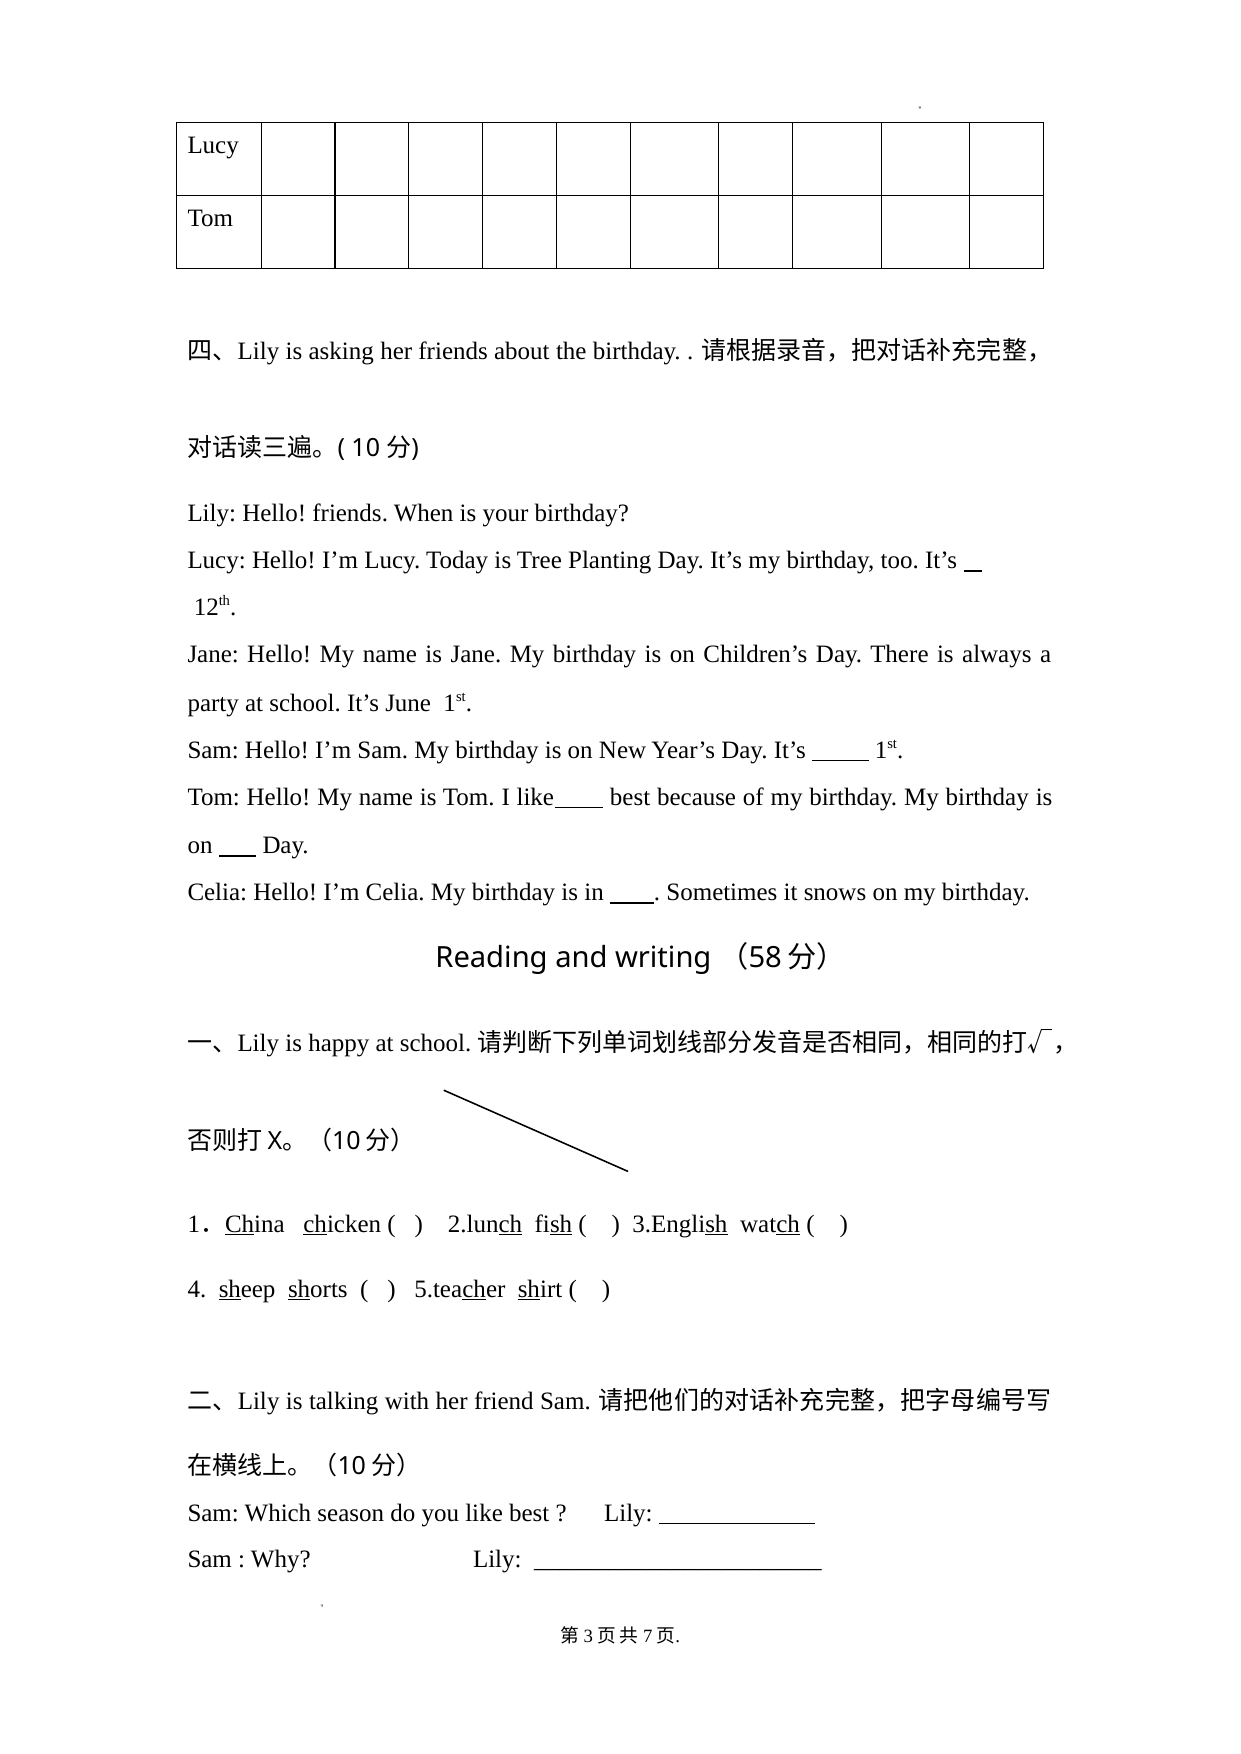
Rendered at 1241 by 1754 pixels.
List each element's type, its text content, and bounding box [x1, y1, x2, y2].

table_cell [409, 123, 482, 195]
text 二、Lily is talking with her friend Sam. 请把他们的对话补充完整，把字母编号写在横线上。（10分） [187, 1366, 1053, 1496]
text Tom: Hello! My name is Tom. I like best because of my birthday. My birthday is on Day. [187, 780, 1053, 861]
text Lily: Hello! friends. When is your birthday? [187, 497, 1053, 529]
text Jane: Hello! My name is Jane. My birthday is on Children’s Day. There is always a party at school. It’s June 1st. [187, 637, 1053, 718]
table_cell [719, 123, 792, 195]
table_cell [557, 123, 630, 195]
text 1．China chicken ( ) 2.lunch fish ( ) 3.English watch ( ) [187, 1189, 1053, 1254]
text 12th. [187, 590, 1053, 623]
table_cell [557, 196, 630, 268]
text Sam: Hello! I’m Sam. My birthday is on New Year’s Day. It’s 1st. [187, 733, 1053, 765]
table_cell [483, 123, 556, 195]
table_cell [631, 196, 718, 268]
table_cell Lucy [177, 123, 261, 195]
table_cell [336, 123, 408, 195]
table_cell [793, 123, 881, 195]
table_cell [336, 196, 408, 268]
text Reading and writing （58分） [187, 922, 1053, 987]
text Sam: Which season do you like best ? Lily: [187, 1496, 1053, 1528]
table_cell [970, 123, 1043, 195]
text Celia: Hello! I’m Celia. My birthday is in . Sometimes it snows on my birthday. [187, 875, 1053, 908]
table_cell [970, 196, 1043, 268]
text Lucy: Hello! I’m Lucy. Today is Tree Planting Day. It’s my birthday, too. It’s [187, 543, 1053, 576]
table_cell [793, 196, 881, 268]
table_cell [483, 196, 556, 268]
text 4. sheep shorts ( ) 5.teacher shirt ( ) [187, 1272, 1053, 1304]
text Sam : Why? Lily: _______________________ [187, 1543, 1053, 1575]
text 四、Lily is asking her friends about the birthday. . 请根据录音，把对话补充完整，对话读三遍。( 10 分) [187, 316, 1053, 478]
table_cell [882, 123, 969, 195]
table_cell [882, 196, 969, 268]
table_cell [409, 196, 482, 268]
table_cell [631, 123, 718, 195]
table_cell Tom [177, 196, 261, 268]
table_cell [719, 196, 792, 268]
table_cell [262, 123, 334, 195]
text 一、Lily is happy at school. 请判断下列单词划线部分发音是否相同，相同的打√，否则打X。（10分） [187, 1008, 1053, 1171]
table_cell [262, 196, 334, 268]
